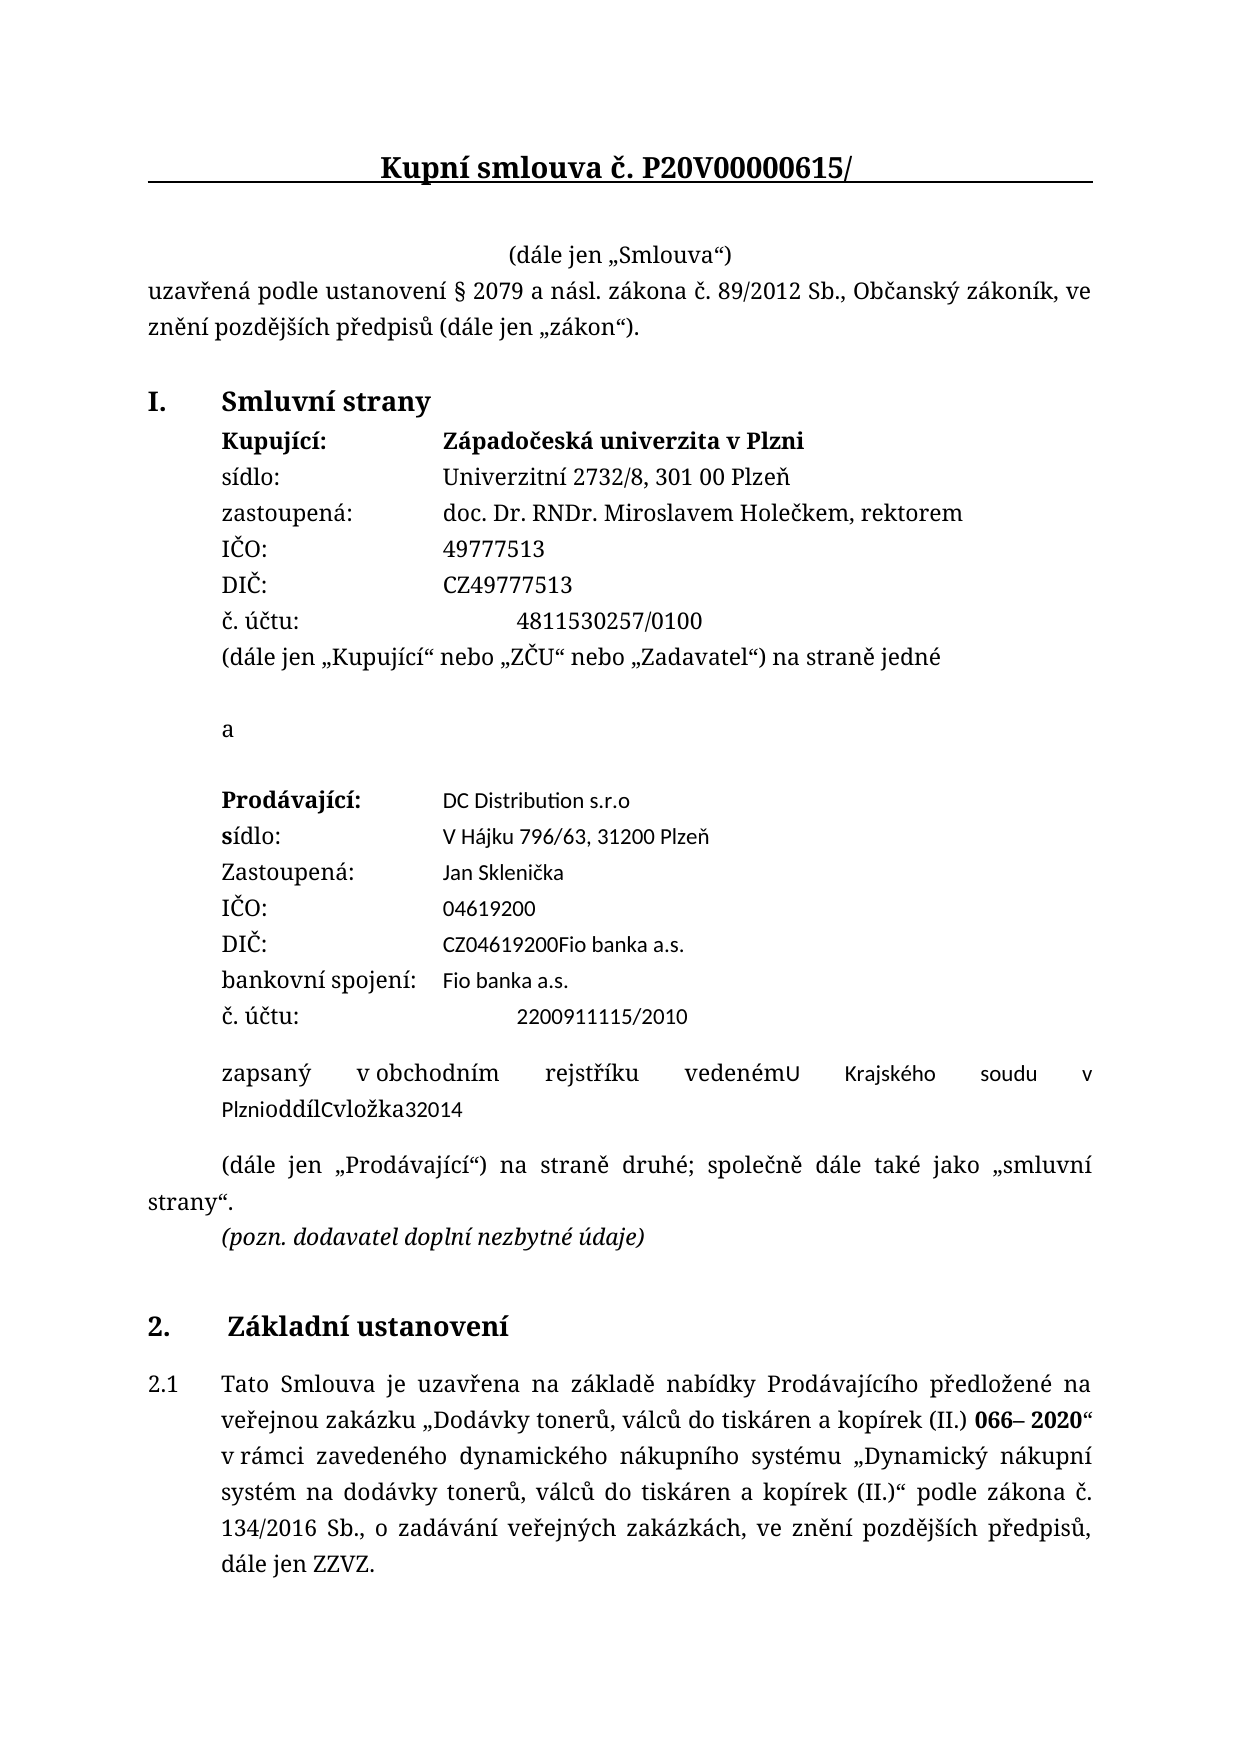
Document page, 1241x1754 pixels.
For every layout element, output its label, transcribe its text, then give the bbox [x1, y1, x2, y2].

text zapsaný v obchodním rejstříku vedenémU Krajského soudu v PlznioddílCvložka32014 [221, 1057, 1093, 1124]
text (dále jen „Smlouva“) [148, 239, 1093, 270]
text (dále jen „Prodávající“) na straně druhé; společně dále také jako „smluvní strany“. [148, 1149, 1093, 1217]
text DIČ: CZ04619200Fio banka a.s. [221, 928, 1093, 959]
text 2.1 Tato Smlouva je uzavřena na základě nabídky Prodávajícího předložené na veřejnou zakázku „Dodávky tonerů, válců do tiskáren a kopírek (II.) 066– 2020“ v rámci zavedeného dynamického nákupního systému „Dynamický nákupní systém na dodávky tonerů, válců do tiskáren a kopírek (II.)“ podle zákona č. 134/2016 Sb., o zadávání veřejných zakázkách, ve znění pozdějších předpisů, dále jen ZZVZ. [148, 1368, 1093, 1579]
text sídlo: Univerzitní 2732/8, 301 00 Plzeň [221, 461, 1093, 492]
text č. účtu: 4811530257/0100 [221, 605, 1093, 636]
text (dále jen „Kupující“ nebo „ZČU“ nebo „Zadavatel“) na straně jedné [221, 641, 1093, 672]
text 2. Základní ustanovení [148, 1307, 1093, 1344]
text Kupní smlouva č. P20V00000615/ [148, 148, 1093, 181]
text I. Smluvní strany [148, 383, 1093, 419]
text DIČ: CZ49777513 [221, 569, 1093, 600]
text bankovní spojení: Fio banka a.s. [148, 964, 1093, 995]
text uzavřená podle ustanovení § 2079 a násl. zákona č. 89/2012 Sb., Občanský zákoník, ve znění pozdějších předpisů (dále jen „zákon“). [148, 275, 1093, 342]
text č. účtu: 2200911115/2010 [221, 1000, 1093, 1031]
text zastoupená: doc. Dr. RNDr. Miroslavem Holečkem, rektorem [221, 497, 1093, 528]
text (pozn. dodavatel doplní nezbytné údaje) [148, 1221, 1093, 1253]
text Kupující: Západočeská univerzita v Plzni [221, 425, 1093, 456]
text sídlo: V Hájku 796/63, 31200 Plzeň [221, 820, 1093, 852]
text Prodávající: DC Distribution s.r.o [221, 784, 1093, 816]
text IČO: 04619200 [221, 892, 1093, 923]
text a [221, 712, 1093, 744]
text IČO: 49777513 [221, 533, 1093, 564]
text Zastoupená: Jan Sklenička [221, 856, 1093, 887]
